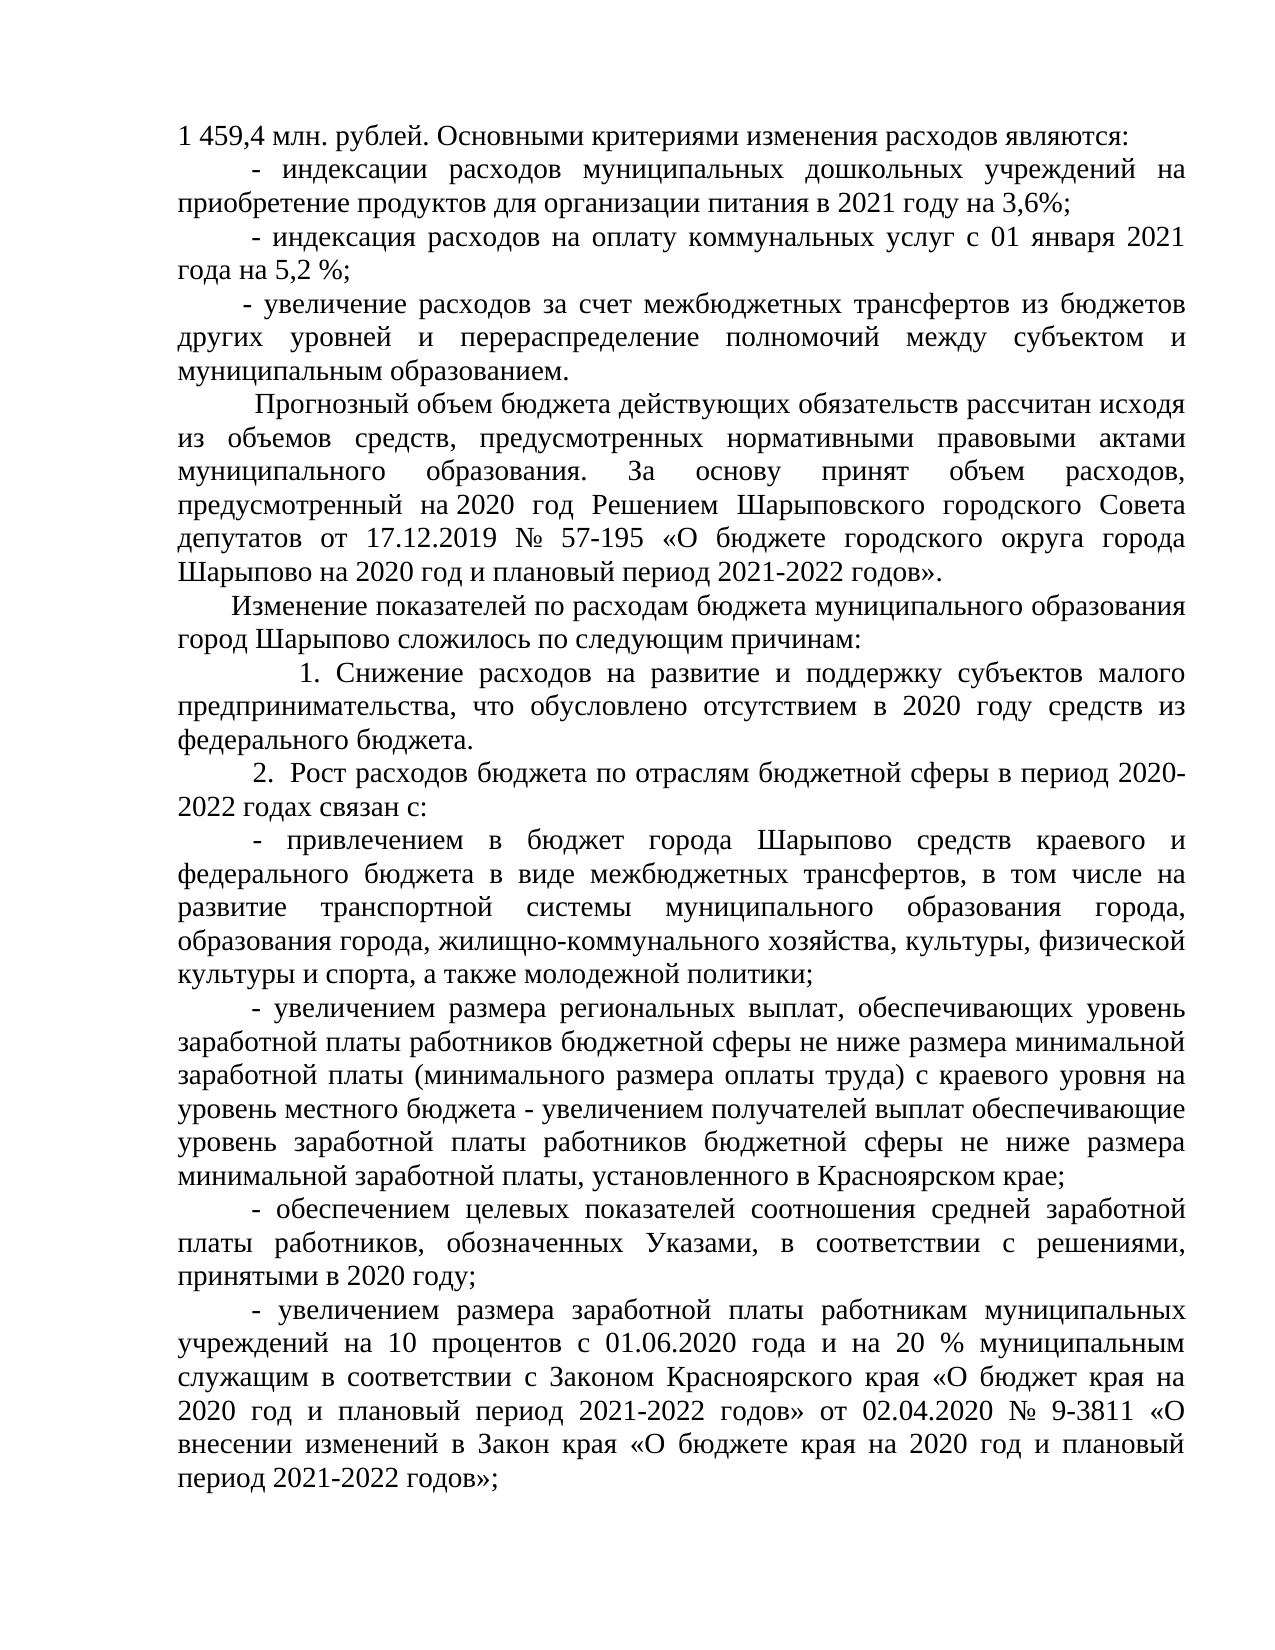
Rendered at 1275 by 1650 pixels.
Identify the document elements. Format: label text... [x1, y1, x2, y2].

text - увеличением размера заработной платы работникам муниципальных учреждений на 10 процентов с 01.06.2020 года и на 20 % муниципальным служащим в соответствии с Законом Красноярского края «О бюджет края на 2020 год и плановый период 2021-2022 годов» от 02.04.2020 № 9-3811 «О внесении изменений в Закон края «О бюджете края на 2020 год и плановый период 2021-2022 годов»; [177, 1292, 1186, 1493]
text - обеспечением целевых показателей соотношения средней заработной платы работников, обозначенных Указами, в соответствии с решениями, принятыми в 2020 году; [177, 1191, 1186, 1292]
text - индексации расходов муниципальных дошкольных учреждений на приобретение продуктов для организации питания в 2021 году на 3,6%; [177, 152, 1186, 219]
text Прогнозный объем бюджета действующих обязательств рассчитан исходя из объемов средств, предусмотренных нормативными правовыми актами муниципального образования. За основу принят объем расходов, предусмотренный на 2020 год Решением Шарыповского городского Совета депутатов от 17.12.2019 № 57-195 «О бюджете городского округа города Шарыпово на 2020 год и плановый период 2021-2022 годов». [177, 386, 1186, 588]
text - индексация расходов на оплату коммунальных услуг с 01 января 2021 года на 5,2 %; [177, 219, 1186, 286]
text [177, 118, 1186, 152]
text - привлечением в бюджет города Шарыпово средств краевого и федерального бюджета в виде межбюджетных трансфертов, в том числе на развитие транспортной системы муниципального образования города, образования города, жилищно-коммунального хозяйства, культуры, физической культуры и спорта, а также молодежной политики; [177, 822, 1186, 990]
text - увеличение расходов за счет межбюджетных трансфертов из бюджетов других уровней и перераспределение полномочий между субъектом и муниципальным образованием. [177, 286, 1186, 386]
text - увеличением размера региональных выплат, обеспечивающих уровень заработной платы работников бюджетной сферы не ниже размера минимальной заработной платы (минимального размера оплаты труда) с краевого уровня на уровень местного бюджета - увеличением получателей выплат обеспечивающие уровень заработной платы работников бюджетной сферы не ниже размера минимальной заработной платы, установленного в Красноярском крае; [177, 990, 1186, 1191]
text 2. Рост расходов бюджета по отраслям бюджетной сферы в период 2020-2022 годах связан с: [177, 755, 1186, 822]
text 1. Снижение расходов на развитие и поддержку субъектов малого предпринимательства, что обусловлено отсутствием в 2020 году средств из федерального бюджета. [177, 655, 1186, 755]
text Изменение показателей по расходам бюджета муниципального образования город Шарыпово сложилось по следующим причинам: [177, 588, 1186, 655]
